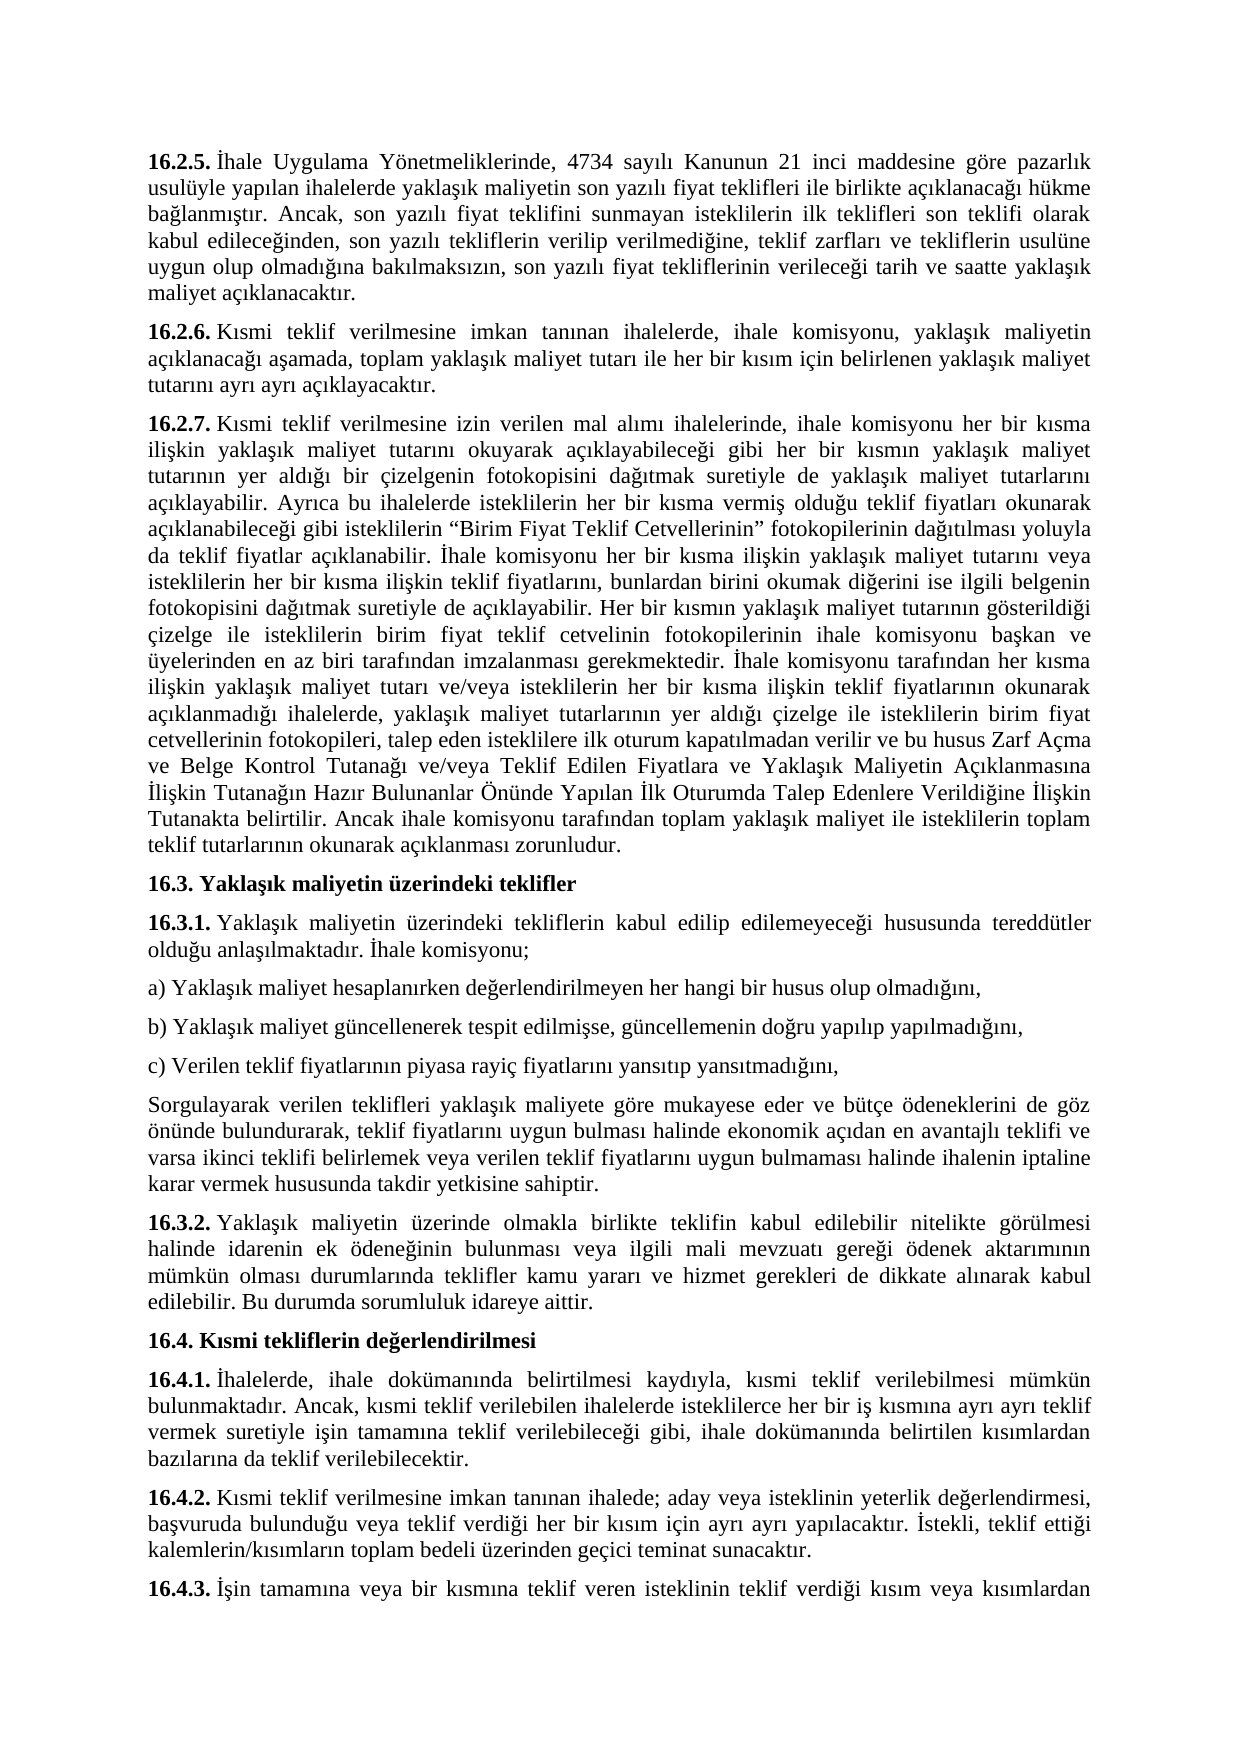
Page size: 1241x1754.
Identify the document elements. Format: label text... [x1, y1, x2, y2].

text b) Yaklaşık maliyet güncellenerek tespit edilmişse, güncellemenin doğru yapılıp yapılmadığını, [148, 1013, 1092, 1040]
text 16.4.2. Kısmi teklif verilmesine imkan tanınan ihalede; aday veya isteklinin yeterlik değerlendirmesi, başvuruda bulunduğu veya teklif verdiği her bir kısım için ayrı ayrı yapılacaktır. İstekli, teklif ettiği kalemlerin/kısımların toplam bedeli üzerinden geçici teminat sunacaktır. [148, 1484, 1092, 1563]
text Sorgulayarak verilen teklifleri yaklaşık maliyete göre mukayese eder ve bütçe ödeneklerini de göz önünde bulundurarak, teklif fiyatlarını uygun bulması halinde ekonomik açıdan en avantajlı teklifi ve varsa ikinci teklifi belirlemek veya verilen teklif fiyatlarını uygun bulmaması halinde ihalenin iptaline karar vermek hususunda takdir yetkisine sahiptir. [148, 1091, 1092, 1196]
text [148, 1575, 1092, 1602]
text 16.2.7. Kısmi teklif verilmesine izin verilen mal alımı ihalelerinde, ihale komisyonu her bir kısma ilişkin yaklaşık maliyet tutarını okuyarak açıklayabileceği gibi her bir kısmın yaklaşık maliyet tutarının yer aldığı bir çizelgenin fotokopisini dağıtmak suretiyle de yaklaşık maliyet tutarlarını açıklayabilir. Ayrıca bu ihalelerde isteklilerin her bir kısma vermiş olduğu teklif fiyatları okunarak açıklanabileceği gibi isteklilerin “Birim Fiyat Teklif Cetvellerinin” fotokopilerinin dağıtılması yoluyla da teklif fiyatlar açıklanabilir. İhale komisyonu her bir kısma ilişkin yaklaşık maliyet tutarını veya isteklilerin her bir kısma ilişkin teklif fiyatlarını, bunlardan birini okumak diğerini ise ilgili belgenin fotokopisini dağıtmak suretiyle de açıklayabilir. Her bir kısmın yaklaşık maliyet tutarının gösterildiği çizelge ile isteklilerin birim fiyat teklif cetvelinin fotokopilerinin ihale komisyonu başkan ve üyelerinden en az biri tarafından imzalanması gerekmektedir. İhale komisyonu tarafından her kısma ilişkin yaklaşık maliyet tutarı ve/veya isteklilerin her bir kısma ilişkin teklif fiyatlarının okunarak açıklanmadığı ihalelerde, yaklaşık maliyet tutarlarının yer aldığı çizelge ile isteklilerin birim fiyat cetvellerinin fotokopileri, talep eden isteklilere ilk oturum kapatılmadan verilir ve bu husus Zarf Açma ve Belge Kontrol Tutanağı ve/veya Teklif Edilen Fiyatlara ve Yaklaşık Maliyetin Açıklanmasına İlişkin Tutanağın Hazır Bulunanlar Önünde Yapılan İlk Oturumda Talep Edenlere Verildiğine İlişkin Tutanakta belirtilir. Ancak ihale komisyonu tarafından toplam yaklaşık maliyet ile isteklilerin toplam teklif tutarlarının okunarak açıklanması zorunludur. [148, 410, 1092, 858]
text 16.3. Yaklaşık maliyetin üzerindeki teklifler [148, 870, 1092, 897]
text 16.2.5. İhale Uygulama Yönetmeliklerinde, 4734 sayılı Kanunun 21 inci maddesine göre pazarlık usulüyle yapılan ihalelerde yaklaşık maliyetin son yazılı fiyat teklifleri ile birlikte açıklanacağı hükme bağlanmıştır. Ancak, son yazılı fiyat teklifini sunmayan isteklilerin ilk teklifleri son teklifi olarak kabul edileceğinden, son yazılı tekliflerin verilip verilmediğine, teklif zarfları ve tekliflerin usulüne uygun olup olmadığına bakılmaksızın, son yazılı fiyat tekliflerinin verileceği tarih ve saatte yaklaşık maliyet açıklanacaktır. [148, 148, 1092, 306]
text 16.3.1. Yaklaşık maliyetin üzerindeki tekliflerin kabul edilip edilemeyeceği hususunda tereddütler olduğu anlaşılmaktadır. İhale komisyonu; [148, 909, 1092, 962]
text 16.4. Kısmi tekliflerin değerlendirilmesi [148, 1327, 1092, 1353]
text 16.2.6. Kısmi teklif verilmesine imkan tanınan ihalelerde, ihale komisyonu, yaklaşık maliyetin açıklanacağı aşamada, toplam yaklaşık maliyet tutarı ile her bir kısım için belirlenen yaklaşık maliyet tutarını ayrı ayrı açıklayacaktır. [148, 318, 1092, 397]
text 16.3.2. Yaklaşık maliyetin üzerinde olmakla birlikte teklifin kabul edilebilir nitelikte görülmesi halinde idarenin ek ödeneğinin bulunması veya ilgili mali mevzuatı gereği ödenek aktarımının mümkün olması durumlarında teklifler kamu yararı ve hizmet gerekleri de dikkate alınarak kabul edilebilir. Bu durumda sorumluluk idareye aittir. [148, 1209, 1092, 1314]
text c) Verilen teklif fiyatlarının piyasa rayiç fiyatlarını yansıtıp yansıtmadığını, [148, 1052, 1092, 1078]
text a) Yaklaşık maliyet hesaplanırken değerlendirilmeyen her hangi bir husus olup olmadığını, [148, 974, 1092, 1001]
text 16.4.1. İhalelerde, ihale dokümanında belirtilmesi kaydıyla, kısmi teklif verilebilmesi mümkün bulunmaktadır. Ancak, kısmi teklif verilebilen ihalelerde isteklilerce her bir iş kısmına ayrı ayrı teklif vermek suretiyle işin tamamına teklif verilebileceği gibi, ihale dokümanında belirtilen kısımlardan bazılarına da teklif verilebilecektir. [148, 1366, 1092, 1471]
